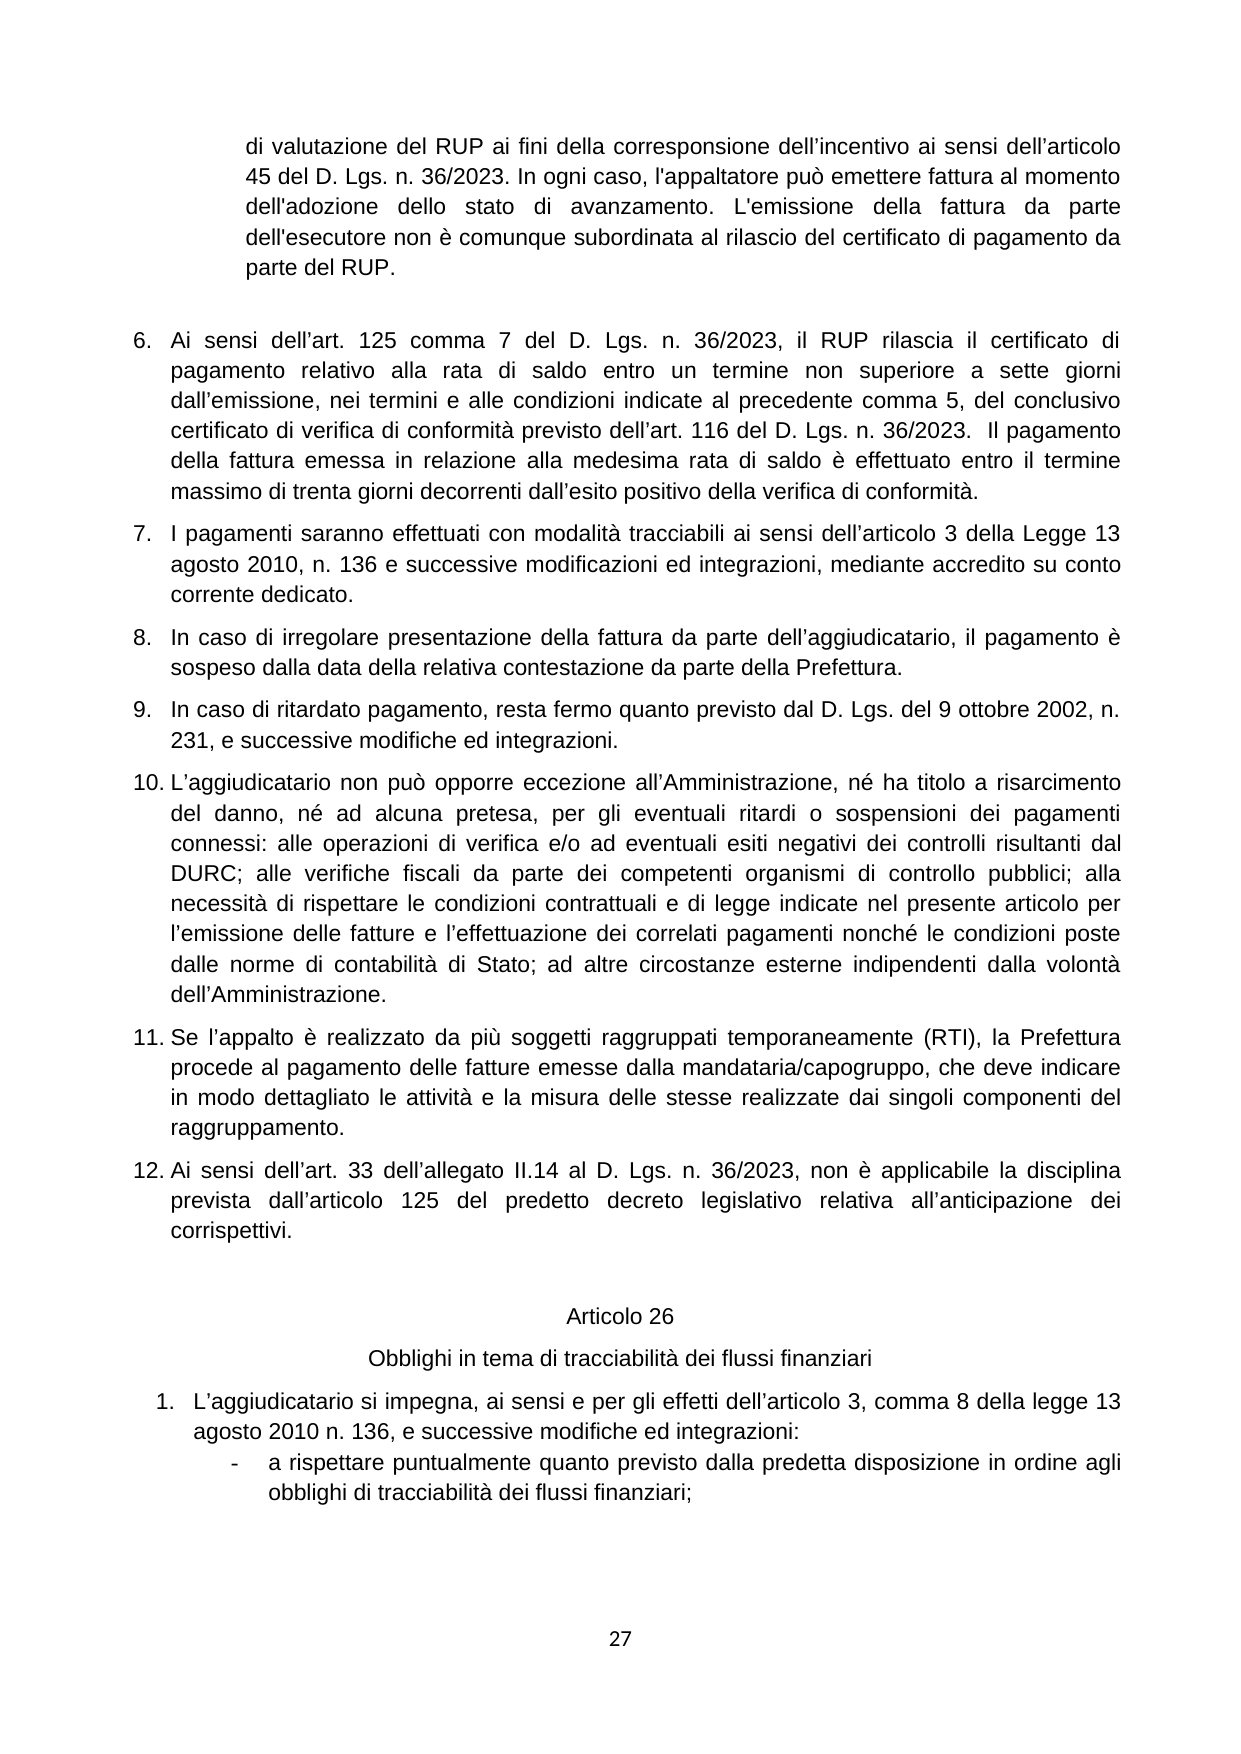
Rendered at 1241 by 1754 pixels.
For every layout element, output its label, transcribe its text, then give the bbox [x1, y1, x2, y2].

list Se l’appalto è realizzato da più soggetti raggruppati temporaneamente (RTI), la Prefettura procede al pagamento delle fatture emesse dalla mandataria/capogruppo, che deve indicare in modo dettagliato le attività e la misura delle stesse realizzate dai singoli componenti del raggruppamento. [133, 1023, 1122, 1141]
list Ai sensi dell’art. 33 dell’allegato II.14 al D. Lgs. n. 36/2023, non è applicabile la disciplina prevista dall’articolo 125 del predetto decreto legislativo relativa all’anticipazione dei corrispettivi. [133, 1157, 1122, 1244]
list In caso di ritardato pagamento, resta fermo quanto previsto dal D. Lgs. del 9 ottobre 2002, n. 231, e successive modifiche ed integrazioni. [133, 696, 1122, 753]
text Obblighi in tema di tracciabilità dei flussi finanziari [118, 1345, 1122, 1372]
list a rispettare puntualmente quanto previsto dalla predetta disposizione in ordine agli obblighi di tracciabilità dei flussi finanziari; [231, 1448, 1122, 1505]
text Articolo 26 [118, 1303, 1122, 1329]
list L’aggiudicatario non può opporre eccezione all’Amministrazione, né ha titolo a risarcimento del danno, né ad alcuna pretesa, per gli eventuali ritardi o sospensioni dei pagamenti connessi: alle operazioni di verifica e/o ad eventuali esiti negativi dei controlli risultanti dal DURC; alle verifiche fiscali da parte dei competenti organismi di controllo pubblici; alla necessità di rispettare le condizioni contrattuali e di legge indicate nel presente articolo per l’emissione delle fatture e l’effettuazione dei correlati pagamenti nonché le condizioni poste dalle norme di contabilità di Stato; ad altre circostanze esterne indipendenti dalla volontà dell’Amministrazione. [133, 769, 1122, 1007]
list L’aggiudicatario si impegna, ai sensi e per gli effetti dell’articolo 3, comma 8 della legge 13 agosto 2010 n. 136, e successive modifiche ed integrazioni: [156, 1388, 1122, 1445]
list Ai sensi dell’art. 125 comma 7 del D. Lgs. n. 36/2023, il RUP rilascia il certificato di pagamento relativo alla rata di saldo entro un termine non superiore a sette giorni dall’emissione, nei termini e alle condizioni indicate al precedente comma 5, del conclusivo certificato di verifica di conformità previsto dell’art. 116 del D. Lgs. n. 36/2023. Il pagamento della fattura emessa in relazione alla medesima rata di saldo è effettuato entro il termine massimo di trenta giorni decorrenti dall’esito positivo della verifica di conformità. [133, 327, 1122, 504]
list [208, 133, 1122, 280]
list I pagamenti saranno effettuati con modalità tracciabili ai sensi dell’articolo 3 della Legge 13 agosto 2010, n. 136 e successive modificazioni ed integrazioni, mediante accredito su conto corrente dedicato. [133, 520, 1122, 607]
list In caso di irregolare presentazione della fattura da parte dell’aggiudicatario, il pagamento è sospeso dalla data della relativa contestazione da parte della Prefettura. [133, 623, 1122, 680]
